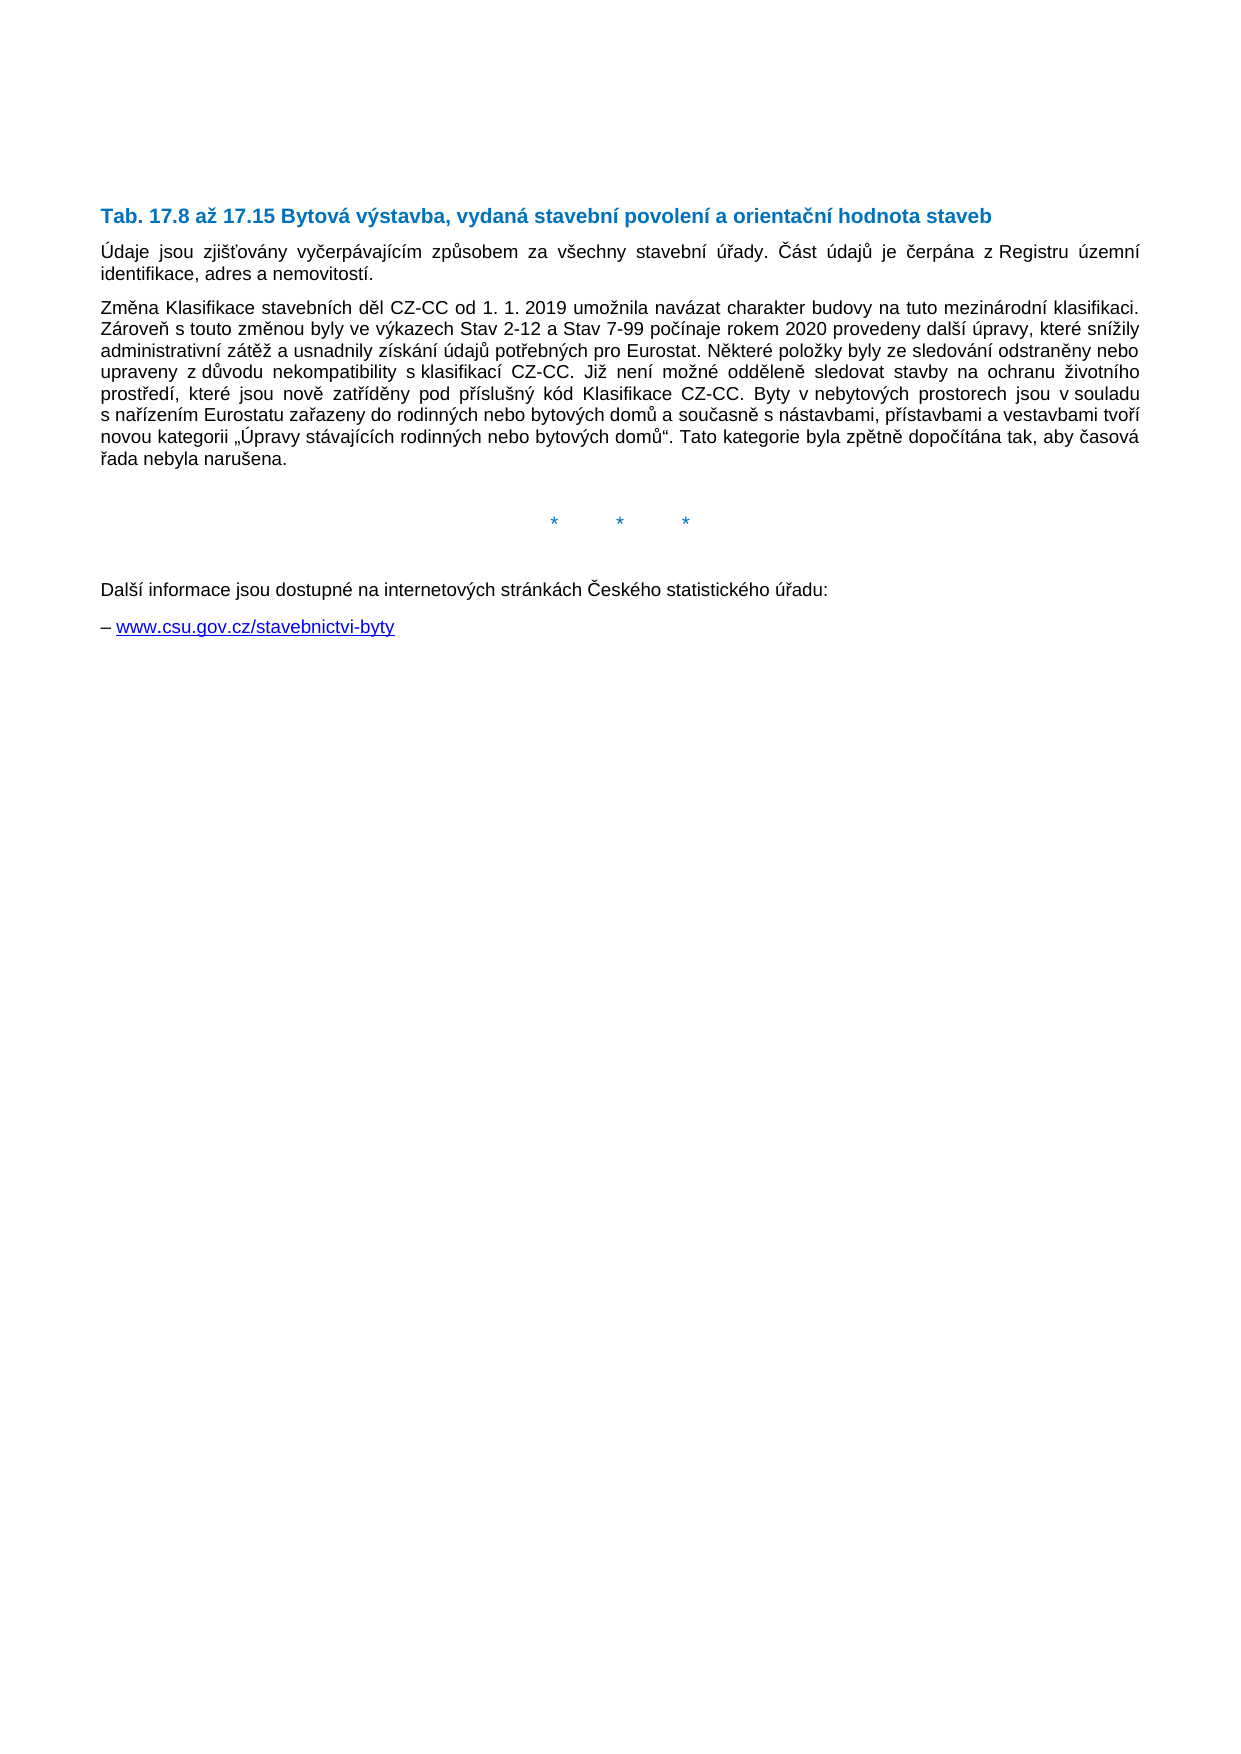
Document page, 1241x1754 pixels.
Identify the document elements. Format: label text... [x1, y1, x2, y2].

text Změna Klasifikace stavebních děl CZ-CC od 1. 1. 2019 umožnila navázat charakter budovy na tuto mezinárodní klasifikaci. Zároveň s touto změnou byly ve výkazech Stav 2-12 a Stav 7-99 počínaje rokem 2020 provedeny další úpravy, které snížily administrativní zátěž a usnadnily získání údajů potřebných pro Eurostat. Některé položky byly ze sledování odstraněny nebo upraveny z důvodu nekompatibility s klasifikací CZ-CC. Již není možné odděleně sledovat stavby na ochranu životního prostředí, které jsou nově zatříděny pod příslušný kód Klasifikace CZ-CC. Byty v nebytových prostorech jsou v souladu s nařízením Eurostatu zařazeny do rodinných nebo bytových domů a současně s nástavbami, přístavbami a vestavbami tvoří novou kategorii „Úpravy stávajících rodinných nebo bytových domů“. Tato kategorie byla zpětně dopočítána tak, aby časová řada nebyla narušena. [100, 296, 1140, 469]
text Tab. 17.8 až 17.15 Bytová výstavba, vydaná stavební povolení a orientační hodnota staveb [100, 204, 1140, 228]
text Údaje jsou zjišťovány vyčerpávajícím způsobem za všechny stavební úřady. Část údajů je čerpána z Registru územní identifikace, adres a nemovitostí. [100, 241, 1140, 284]
text – www.csu.gov.cz/stavebnictvi-byty [100, 613, 1140, 639]
text * * * [100, 512, 1140, 536]
text Další informace jsou dostupné na internetových stránkách Českého statistického úřadu: [100, 579, 1140, 601]
